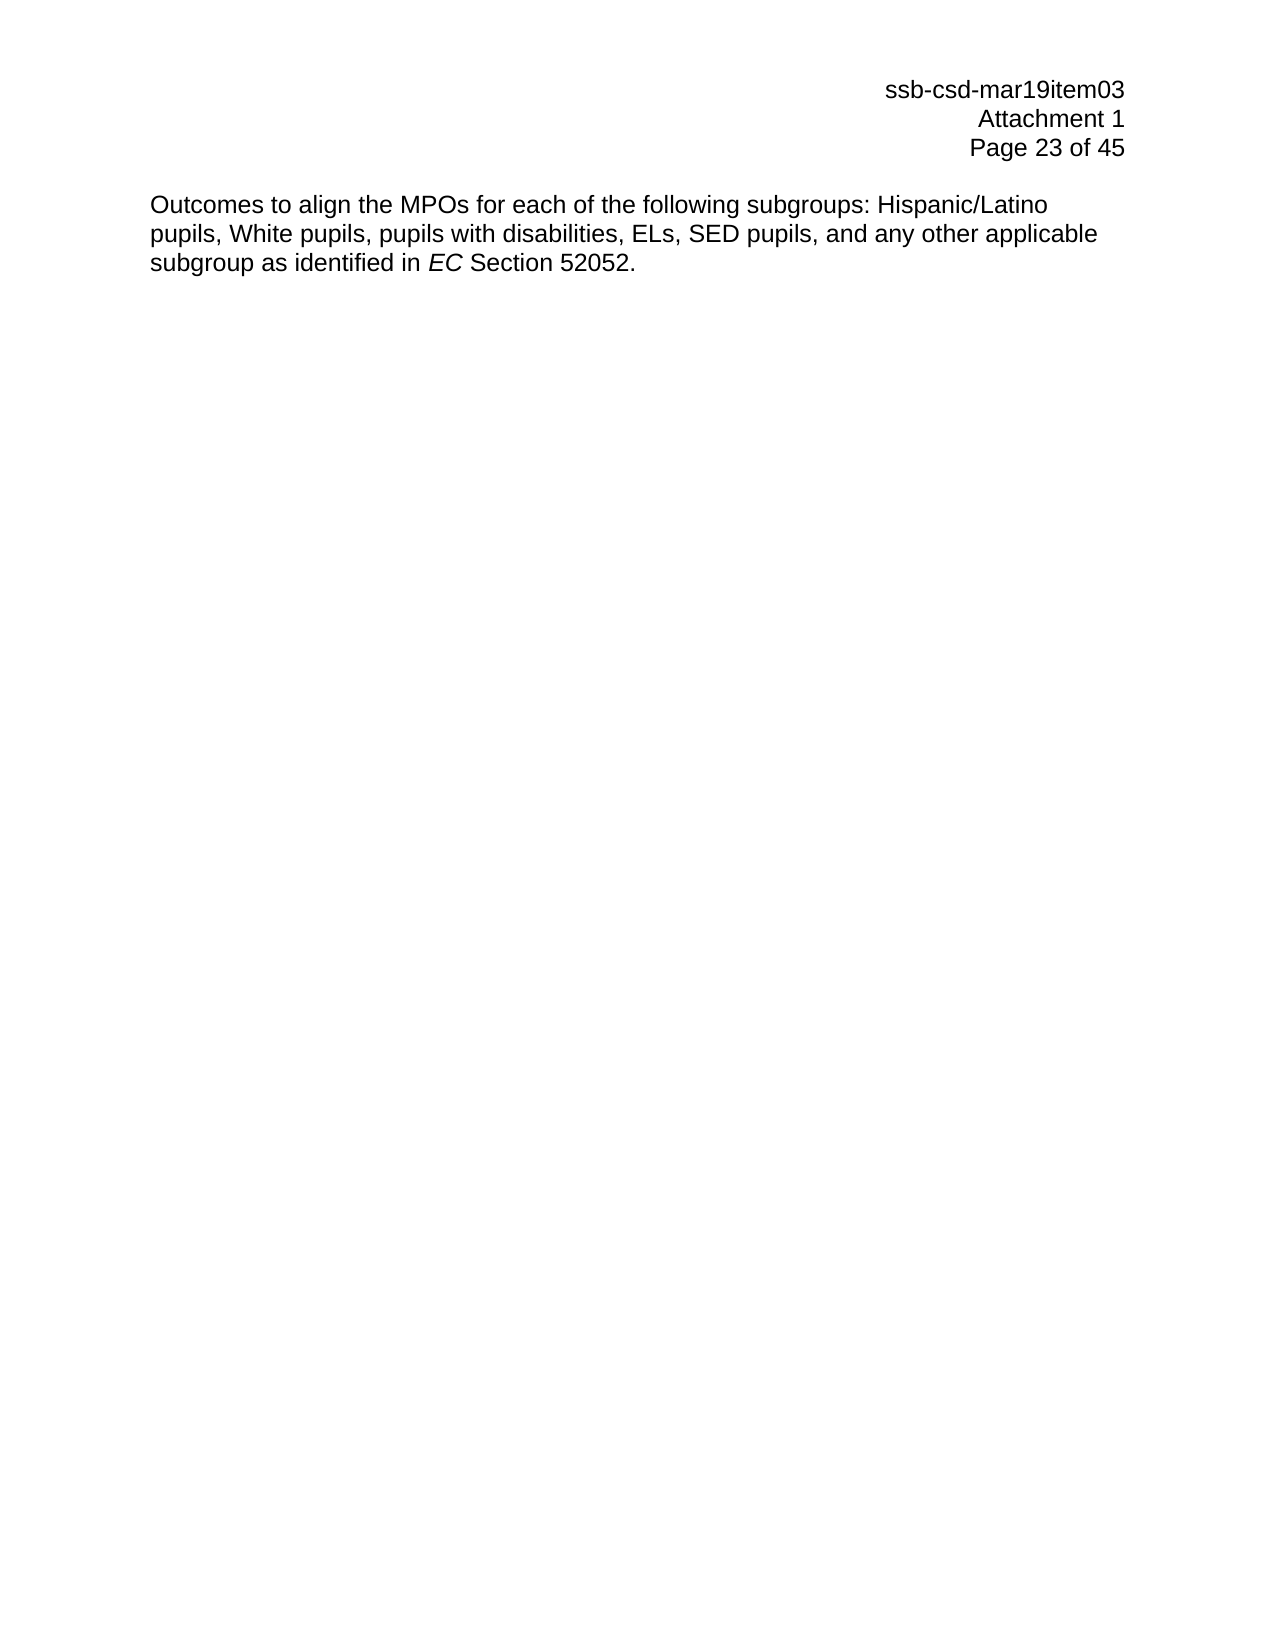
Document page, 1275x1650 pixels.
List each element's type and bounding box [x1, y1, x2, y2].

text [150, 190, 1125, 277]
